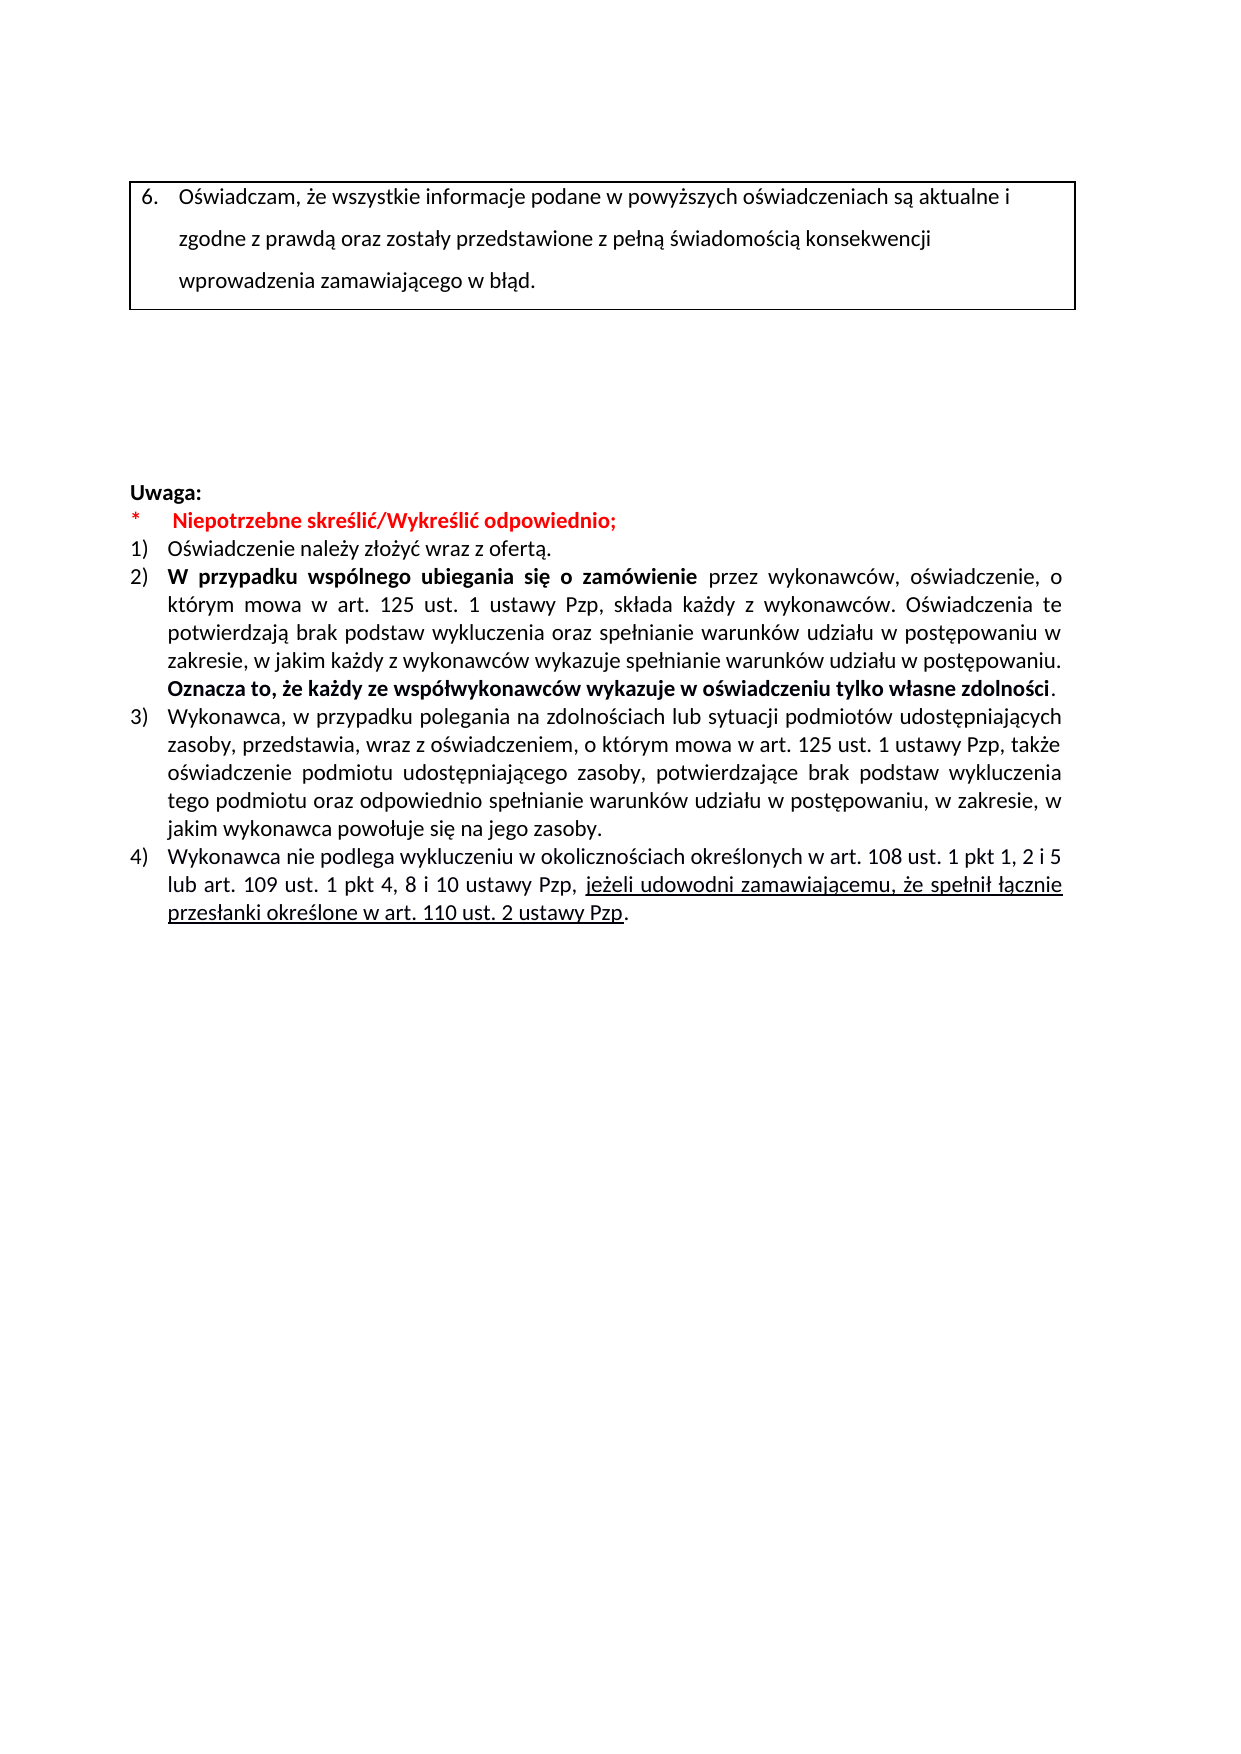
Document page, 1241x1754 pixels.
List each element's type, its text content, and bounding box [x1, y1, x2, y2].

list Wykonawca nie podlega wykluczeniu w okolicznościach określonych w art. 108 ust. 1 pkt 1, 2 i 5 lub art. 109 ust. 1 pkt 4, 8 i 10 ustawy Pzp, jeżeli udowodni zamawiającemu, że spełnił łącznie przesłanki określone w art. 110 ust. 2 ustawy Pzp. [130, 842, 1063, 926]
text Uwaga: [130, 478, 1063, 506]
list Oświadczenie należy złożyć wraz z ofertą. [130, 534, 1063, 562]
table_header Oświadczam, że wszystkie informacje podane w powyższych oświadczeniach są aktualne i zgodne z prawdą oraz zostały przedstawione z pełną świadomością konsekwencji wprowadzenia zamawiającego w błąd. [131, 183, 1074, 309]
list Wykonawca, w przypadku polegania na zdolnościach lub sytuacji podmiotów udostępniających zasoby, przedstawia, wraz z oświadczeniem, o którym mowa w art. 125 ust. 1 ustawy Pzp, także oświadczenie podmiotu udostępniającego zasoby, potwierdzające brak podstaw wykluczenia tego podmiotu oraz odpowiednio spełnianie warunków udziału w postępowaniu, w zakresie, w jakim wykonawca powołuje się na jego zasoby. [130, 702, 1063, 842]
list W przypadku wspólnego ubiegania się o zamówienie przez wykonawców, oświadczenie, o którym mowa w art. 125 ust. 1 ustawy Pzp, składa każdy z wykonawców. Oświadczenia te potwierdzają brak podstaw wykluczenia oraz spełnianie warunków udziału w postępowaniu w zakresie, w jakim każdy z wykonawców wykazuje spełnianie warunków udziału w postępowaniu. Oznacza to, że każdy ze współwykonawców wykazuje w oświadczeniu tylko własne zdolności. [130, 562, 1063, 702]
text * Niepotrzebne skreślić/Wykreślić odpowiednio; [130, 506, 1063, 534]
